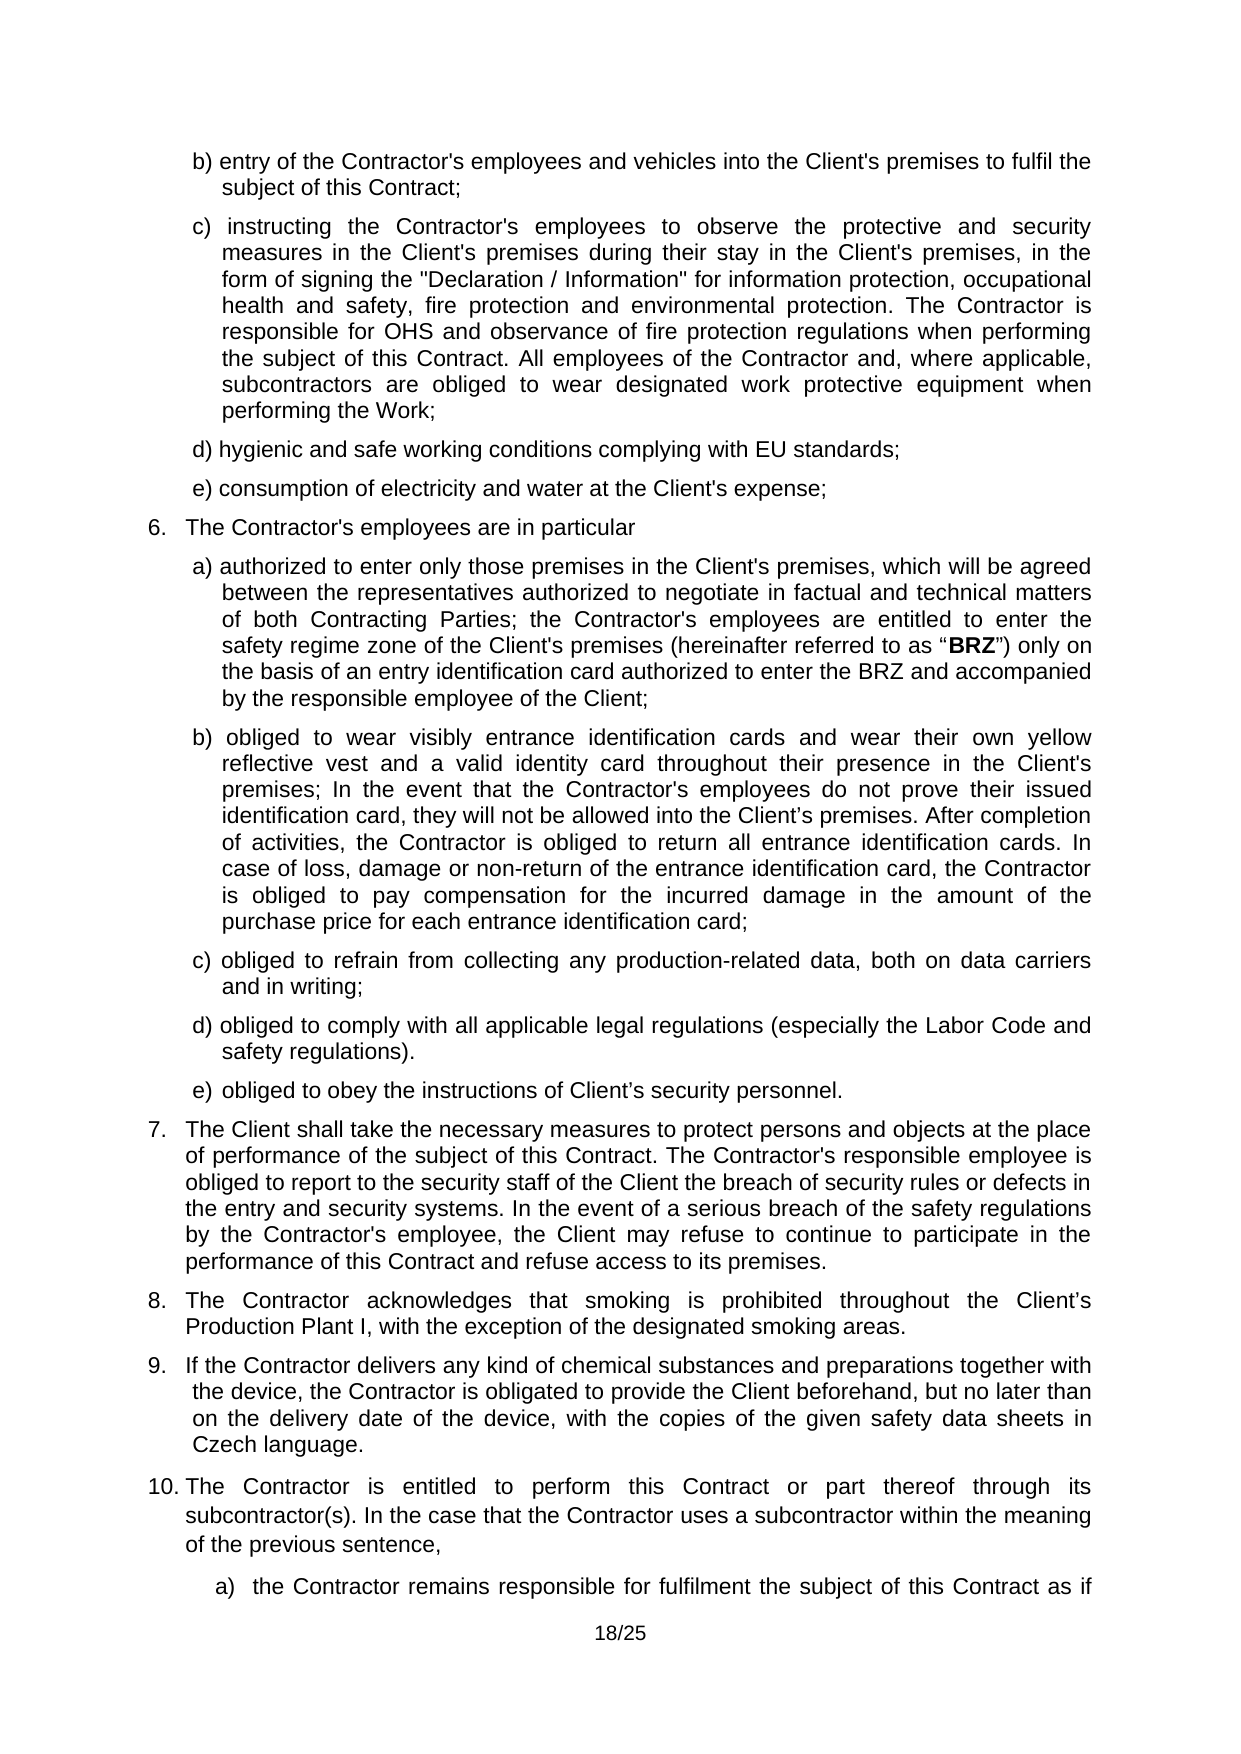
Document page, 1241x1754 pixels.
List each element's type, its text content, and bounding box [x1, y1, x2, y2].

list If the Contractor delivers any kind of chemical substances and preparations together with the device, the Contractor is obligated to provide the Client beforehand, but no later than on the delivery date of the device, with the copies of the given safety data sheets in Czech language. [148, 1352, 1092, 1457]
text b) obliged to wear visibly entrance identification cards and wear their own yellow reflective vest and a valid identity card throughout their presence in the Client's premises; In the event that the Contractor's employees do not prove their issued identification card, they will not be allowed into the Client’s premises. After completion of activities, the Contractor is obliged to return all entrance identification cards. In case of loss, damage or non-return of the entrance identification card, the Contractor is obliged to pay compensation for the incurred damage in the amount of the purchase price for each entrance identification card; [192, 723, 1092, 934]
text e) consumption of electricity and water at the Client's expense; [192, 475, 1092, 501]
list The Contractor's employees are in particular [148, 514, 1092, 540]
text a) authorized to enter only those premises in the Client's premises, which will be agreed between the representatives authorized to negotiate in factual and technical matters of both Contracting Parties; the Contractor's employees are entitled to enter the safety regime zone of the Client's premises (hereinafter referred to as “BRZ”) only on the basis of an entry identification card authorized to enter the BRZ and accompanied by the responsible employee of the Client; [192, 553, 1092, 711]
text e) obliged to obey the instructions of Client’s security personnel. [192, 1077, 1092, 1103]
text d) hygienic and safe working conditions complying with EU standards; [192, 436, 1092, 463]
text b) entry of the Contractor's employees and vehicles into the Client's premises to fulfil the subject of this Contract; [192, 148, 1092, 200]
text d) obliged to comply with all applicable legal regulations (especially the Labor Code and safety regulations). [192, 1012, 1092, 1065]
list The Client shall take the necessary measures to protect persons and objects at the place of performance of the subject of this Contract. The Contractor's responsible employee is obliged to report to the security staff of the Client the breach of security rules or defects in the entry and security systems. In the event of a serious breach of the safety regulations by the Contractor's employee, the Client may refuse to continue to participate in the performance of this Contract and refuse access to its premises. [148, 1116, 1092, 1274]
text c) obliged to refrain from collecting any production-related data, both on data carriers and in writing; [192, 947, 1092, 999]
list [215, 1570, 1092, 1599]
list The Contractor is entitled to perform this Contract or part thereof through its subcontractor(s). In the case that the Contractor uses a subcontractor within the meaning of the previous sentence, [148, 1470, 1092, 1557]
list The Contractor acknowledges that smoking is prohibited throughout the Client’s Production Plant I, with the exception of the designated smoking areas. [148, 1287, 1092, 1339]
text c) instructing the Contractor's employees to observe the protective and security measures in the Client's premises during their stay in the Client's premises, in the form of signing the "Declaration / Information" for information protection, occupational health and safety, fire protection and environmental protection. The Contractor is responsible for OHS and observance of fire protection regulations when performing the subject of this Contract. All employees of the Contractor and, where applicable, subcontractors are obliged to wear designated work protective equipment when performing the Work; [192, 213, 1092, 424]
